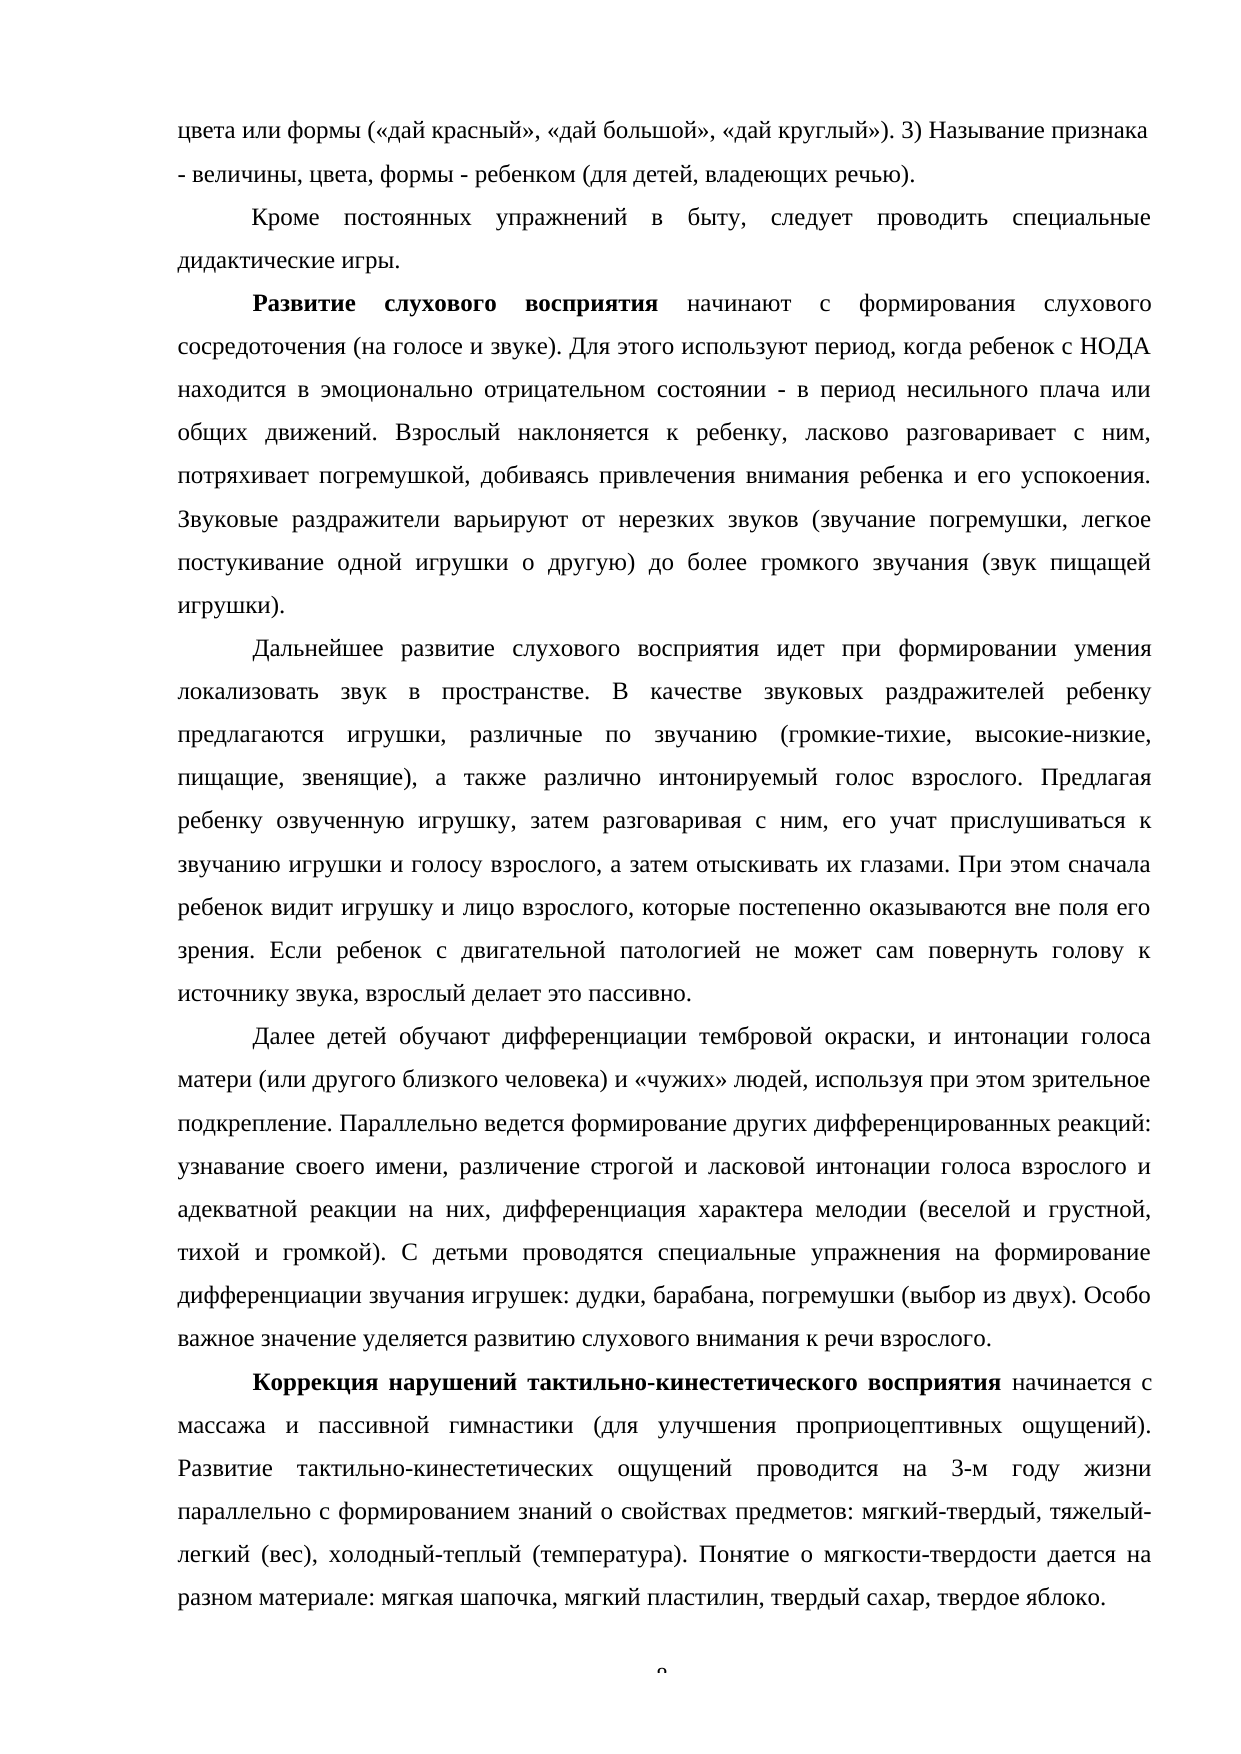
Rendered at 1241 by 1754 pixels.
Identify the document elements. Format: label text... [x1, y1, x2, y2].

text Коррекция нарушений тактильно-кинестетического восприятия начинается с массажа и пассивной гимнастики (для улучшения проприоцептивных ощущений). Развитие тактильно-кинестетических ощущений проводится на 3-м году жизни параллельно с формированием знаний о свойствах предметов: мягкий-твердый, тяжелый- легкий (вес), холодный-теплый (температура). Понятие о мягкости-твердости дается на разном материале: мягкая шапочка, мягкий пластилин, твердый сахар, твердое яблоко. [177, 1367, 1152, 1611]
text Развитие слухового восприятия начинают с формирования слухового сосредоточения (на голосе и звуке). Для этого используют период, когда ребенок с НОДА находится в эмоционально отрицательном состоянии - в период несильного плача или общих движений. Взрослый наклоняется к ребенку, ласково разговаривает с ним, потряхивает погремушкой, добиваясь привлечения внимания ребенка и его успокоения. Звуковые раздражители варьируют от нерезких звуков (звучание погремушки, легкое постукивание одной игрушки о другую) до более громкого звучания (звук пищащей игрушки). [177, 288, 1152, 619]
text Кроме постоянных упражнений в быту, следует проводить специальные дидактические игры. [177, 202, 1152, 274]
text Дальнейшее развитие слухового восприятия идет при формировании умения локализовать звук в пространстве. В качестве звуковых раздражителей ребенку предлагаются игрушки, различные по звучанию (громкие-тихие, высокие-низкие, пищащие, звенящие), а также различно интонируемый голос взрослого. Предлагая ребенку озвученную игрушку, затем разговаривая с ним, его учат прислушиваться к звучанию игрушки и голосу взрослого, а затем отыскивать их глазами. При этом сначала ребенок видит игрушку и лицо взрослого, которые постепенно оказываются вне поля его зрения. Если ребенок с двигательной патологией не может сам повернуть голову к источнику звука, взрослый делает это пассивно. [177, 633, 1152, 1007]
list величины, цвета, формы - ребенком (для детей, владеющих речью). [177, 159, 1163, 187]
text цвета или формы («дай красный», «дай большой», «дай круглый»). 3) Называние признака [177, 115, 1163, 144]
text Далее детей обучают дифференциации тембровой окраски, и интонации голоса матери (или другого близкого человека) и «чужих» людей, используя при этом зрительное подкрепление. Параллельно ведется формирование других дифференцированных реакций: узнавание своего имени, различение строгой и ласковой интонации голоса взрослого и адекватной реакции на них, дифференциация характера мелодии (веселой и грустной, тихой и громкой). С детьми проводятся специальные упражнения на формирование дифференциации звучания игрушек: дудки, барабана, погремушки (выбор из двух). Особо важное значение уделяется развитию слухового внимания к речи взрослого. [177, 1021, 1152, 1352]
